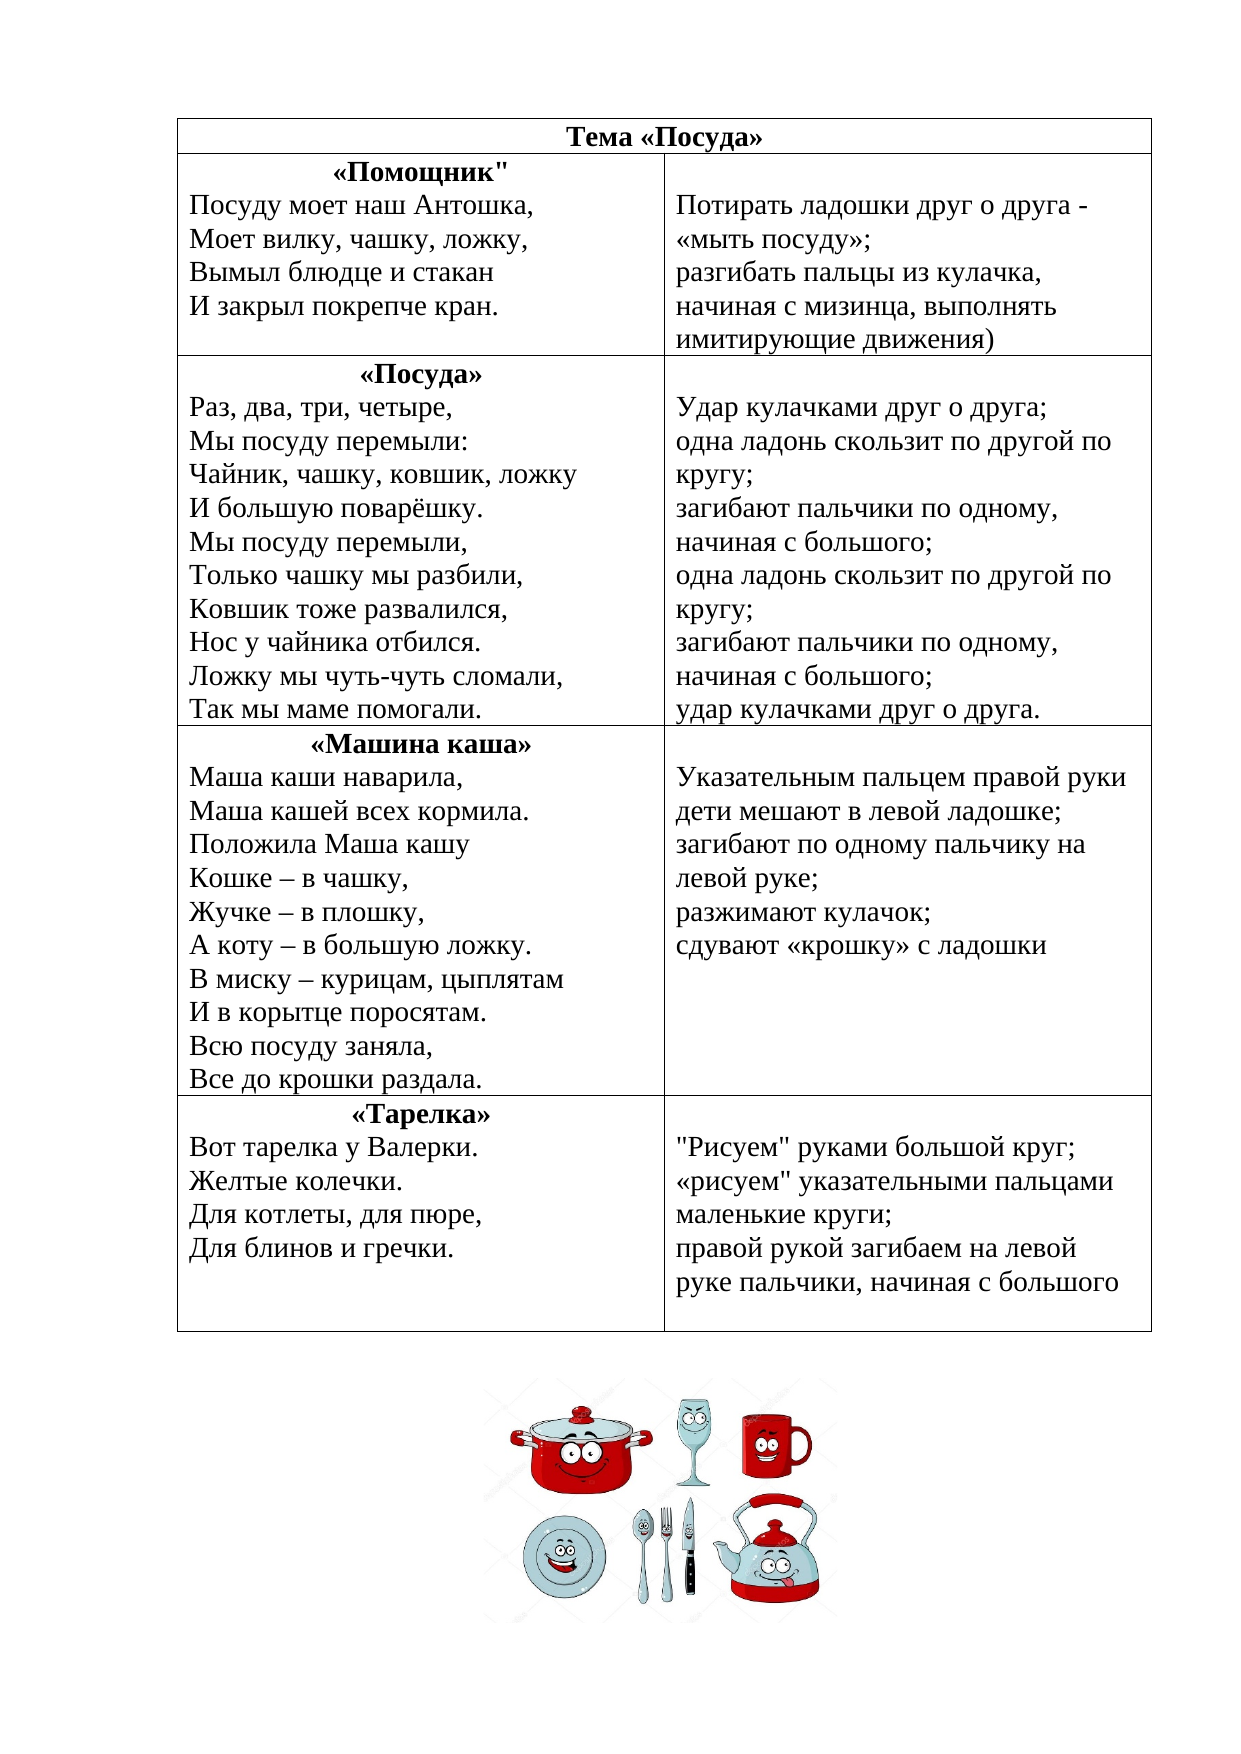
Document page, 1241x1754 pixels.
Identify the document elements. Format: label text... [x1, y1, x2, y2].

table_cell Потирать ладошки друг о друга - «мыть посуду»; разгибать пальцы из кулачка, начиная с мизинца, выполнять имитирующие движения) [665, 154, 1151, 355]
table_cell «Помощник" Посуду моет наш Антошка, Моет вилку, чашку, ложку, Вымыл блюдце и стакан И закрыл покрепче кран. [178, 154, 664, 355]
table_header Тема «Посуда» [178, 119, 1151, 153]
table_cell Указательным пальцем правой руки дети мешают в левой ладошке; загибают по одному пальчику на левой руке; разжимают кулачок; сдувают «крошку» с ладошки [665, 726, 1151, 1095]
table_cell «Тарелка» Вот тарелка у Валерки. Желтые колечки. Для котлеты, для пюре, Для блинов и гречки. [178, 1096, 664, 1331]
table_cell «Посуда» Раз, два, три, четыре, Мы посуду перемыли: Чайник, чашку, ковшик, ложку И большую поварёшку. Мы посуду перемыли, Только чашку мы разбили, Ковшик тоже развалился, Нос у чайника отбился. Ложку мы чуть-чуть сломали, Так мы маме помогали. [178, 356, 664, 725]
table_cell "Рисуем" руками большой круг; «рисуем" указательными пальцами маленькие круги; правой рукой загибаем на левой руке пальчики, начиная с большого [665, 1096, 1151, 1331]
table_cell Удар кулачками друг о друга; одна ладонь скользит по другой по кругу; загибают пальчики по одному, начиная с большого; одна ладонь скользит по другой по кругу; загибают пальчики по одному, начиная с большого; удар кулачками друг о друга. [665, 356, 1151, 725]
table_cell «Машина каша» Маша каши наварила, Маша кашей всех кормила. Положила Маша кашу Кошке – в чашку, Жучке – в плошку, А коту – в большую ложку. В миску – курицам, цыплятам И в корытце поросятам. Всю посуду заняла, Все до крошки раздала. [178, 726, 664, 1095]
picture [483, 1378, 838, 1623]
